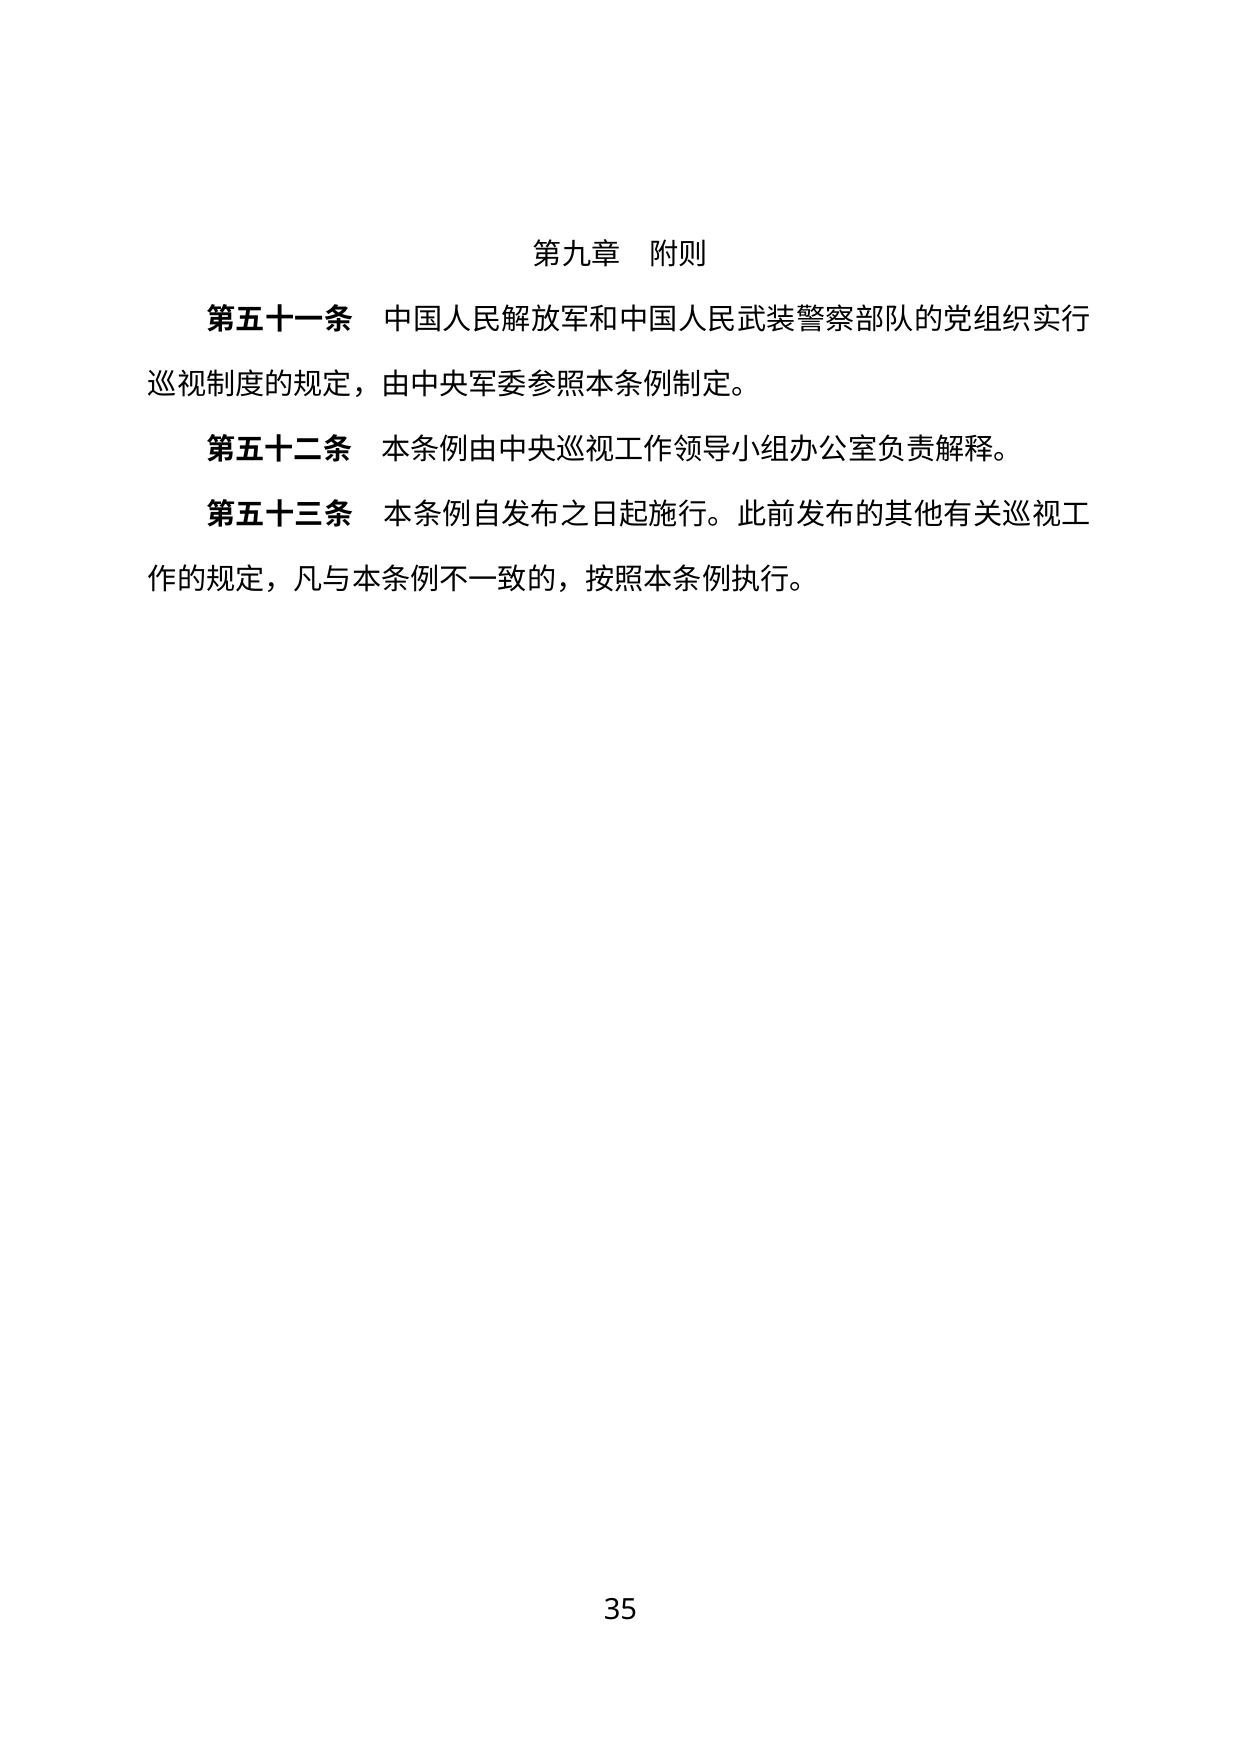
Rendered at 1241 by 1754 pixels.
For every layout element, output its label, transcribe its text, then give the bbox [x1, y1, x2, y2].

text 第五十二条 本条例由中央巡视工作领导小组办公室负责解释。 [148, 414, 1092, 479]
text 第五十三条 本条例自发布之日起施行。此前发布的其他有关巡视工作的规定，凡与本条例不一致的，按照本条例执行。 [148, 479, 1092, 609]
text 第九章 附则 [148, 219, 1092, 284]
text 第五十一条 中国人民解放军和中国人民武装警察部队的党组织实行巡视制度的规定，由中央军委参照本条例制定。 [148, 284, 1092, 414]
